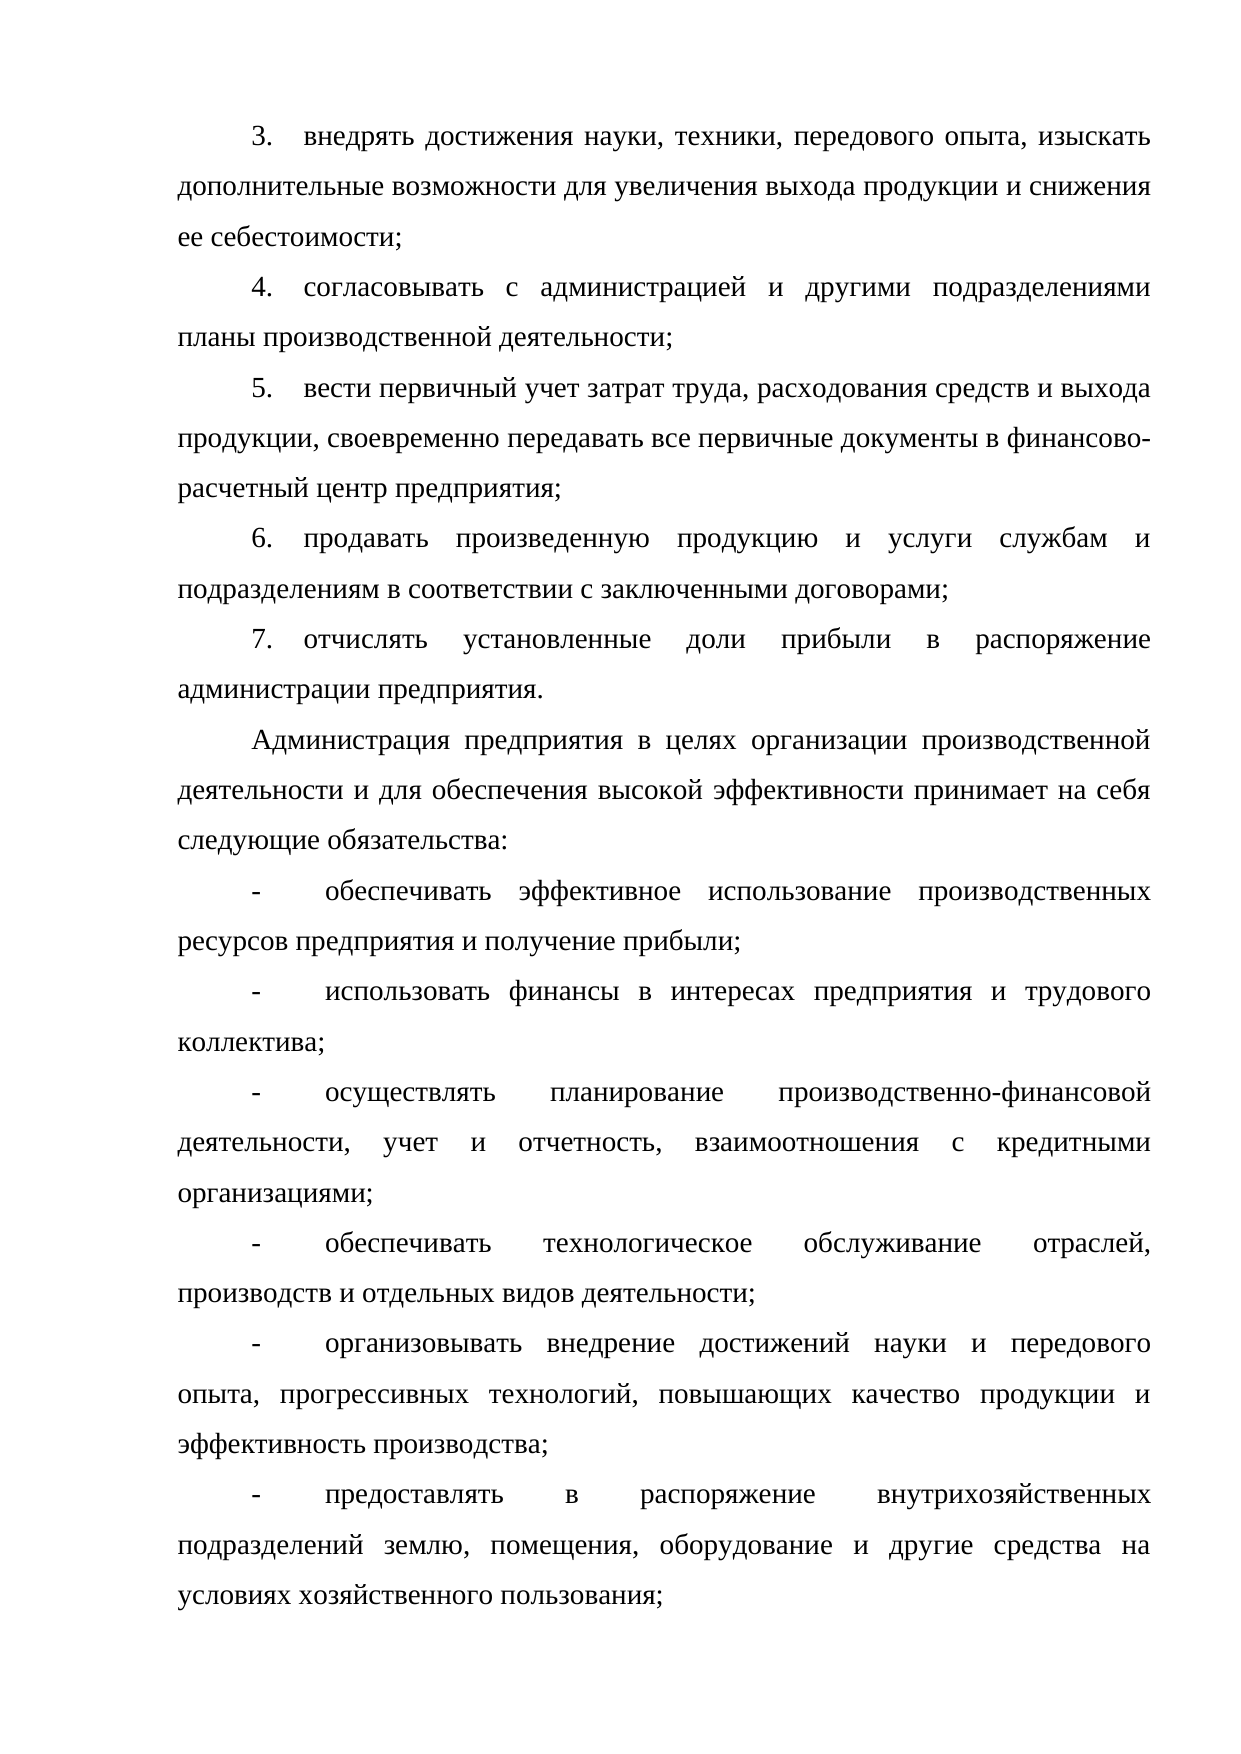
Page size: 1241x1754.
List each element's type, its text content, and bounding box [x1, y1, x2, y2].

list согласовывать с администрацией и другими подразделениями планы производственной деятельности; [177, 269, 1152, 353]
text Администрация предприятия в целях организации производственной деятельности и для обеспечения высокой эффективности принимает на себя следующие обязательства: [177, 722, 1152, 856]
list организовывать внедрение достижений науки и передового опыта, прогрессивных технологий, повышающих качество продукции и эффективность производства; [177, 1326, 1152, 1460]
list внедрять достижения науки, техники, передового опыта, изыскать дополнительные возможности для увеличения выхода продукции и снижения ее себестоимости; [177, 118, 1152, 252]
list предоставлять в распоряжение внутрихозяйственных подразделений землю, помещения, оборудование и другие средства на условиях хозяйственного пользования; [177, 1477, 1152, 1611]
list использовать финансы в интересах предприятия и трудового коллектива; [177, 973, 1152, 1057]
list продавать произведенную продукцию и услуги службам и подразделениям в соответствии с заключенными договорами; [177, 521, 1152, 604]
list обеспечивать эффективное использование производственных ресурсов предприятия и получение прибыли; [177, 873, 1152, 957]
list осуществлять планирование производственно-финансовой деятельности, учет и отчетность, взаимоотношения с кредитными организациями; [177, 1074, 1152, 1208]
list вести первичный учет затрат труда, расходования средств и выхода продукции, своевременно передавать все первичные документы в финансово-расчетный центр предприятия; [177, 370, 1152, 504]
list отчислять установленные доли прибыли в распоряжение администрации предприятия. [177, 621, 1152, 705]
list обеспечивать технологическое обслуживание отраслей, производств и отдельных видов деятельности; [177, 1225, 1152, 1309]
